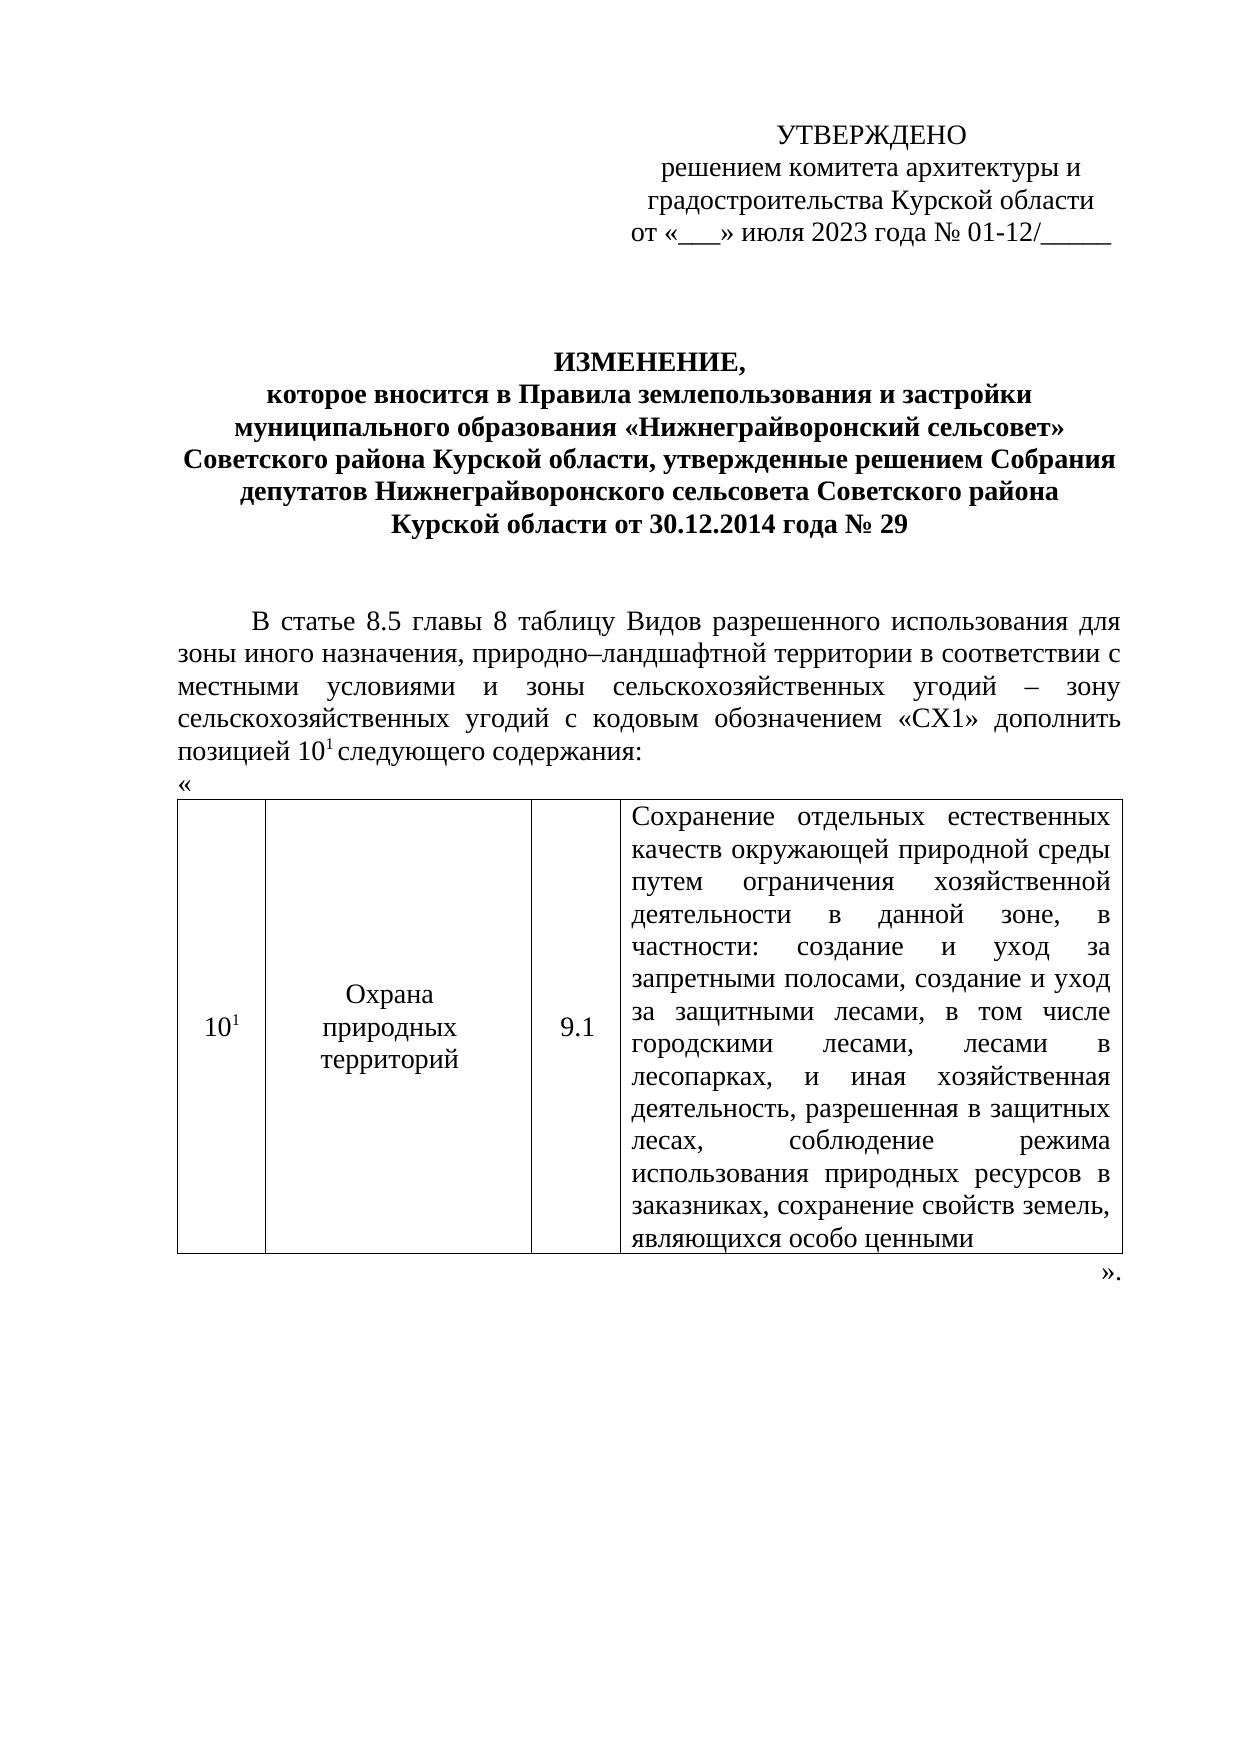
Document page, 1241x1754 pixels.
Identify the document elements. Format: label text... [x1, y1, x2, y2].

text В статье 8.5 главы 8 таблицу Видов разрешенного использования для зоны иного назначения, природно–ландшафтной территории в соответствии с местными условиями и зоны сельскохозяйственных угодий – зону сельскохозяйственных угодий с кодовым обозначением «СХ1» дополнить позицией 101 следующего содержания: [177, 604, 1122, 766]
text « [177, 766, 1122, 798]
text ». [177, 1254, 1122, 1286]
text решением комитета архитектуры и градостроительства Курской области [620, 151, 1122, 215]
text УТВЕРЖДЕНО [620, 118, 1122, 151]
table_header Сохранение отдельных естественных качеств окружающей природной среды путем ограничения хозяйственной деятельности в данной зоне, в частности: создание и уход за запретными полосами, создание и уход за защитными лесами, в том числе городскими лесами, лесами в лесопарках, и иная хозяйственная деятельность, разрешенная в защитных лесах, соблюдение режима использования природных ресурсов в заказниках, сохранение свойств земель, являющихся особо ценными [621, 800, 1122, 1253]
table_header 101 [178, 800, 265, 1253]
table_header Охрана природных территорий [266, 800, 531, 1253]
text Курской области от 30.12.2014 года № 29 [177, 507, 1122, 539]
table_header 9.1 [532, 800, 620, 1253]
text от «___» июля 2023 года № 01-12/_____ [620, 215, 1122, 248]
text которое вносится в Правила землепользования и застройки муниципального образования «Нижнеграйворонский сельсовет» Советского района Курской области, утвержденные решением Собрания депутатов Нижнеграйворонского сельсовета Советского района [177, 377, 1122, 507]
text ИЗМЕНЕНИЕ, [177, 345, 1122, 377]
